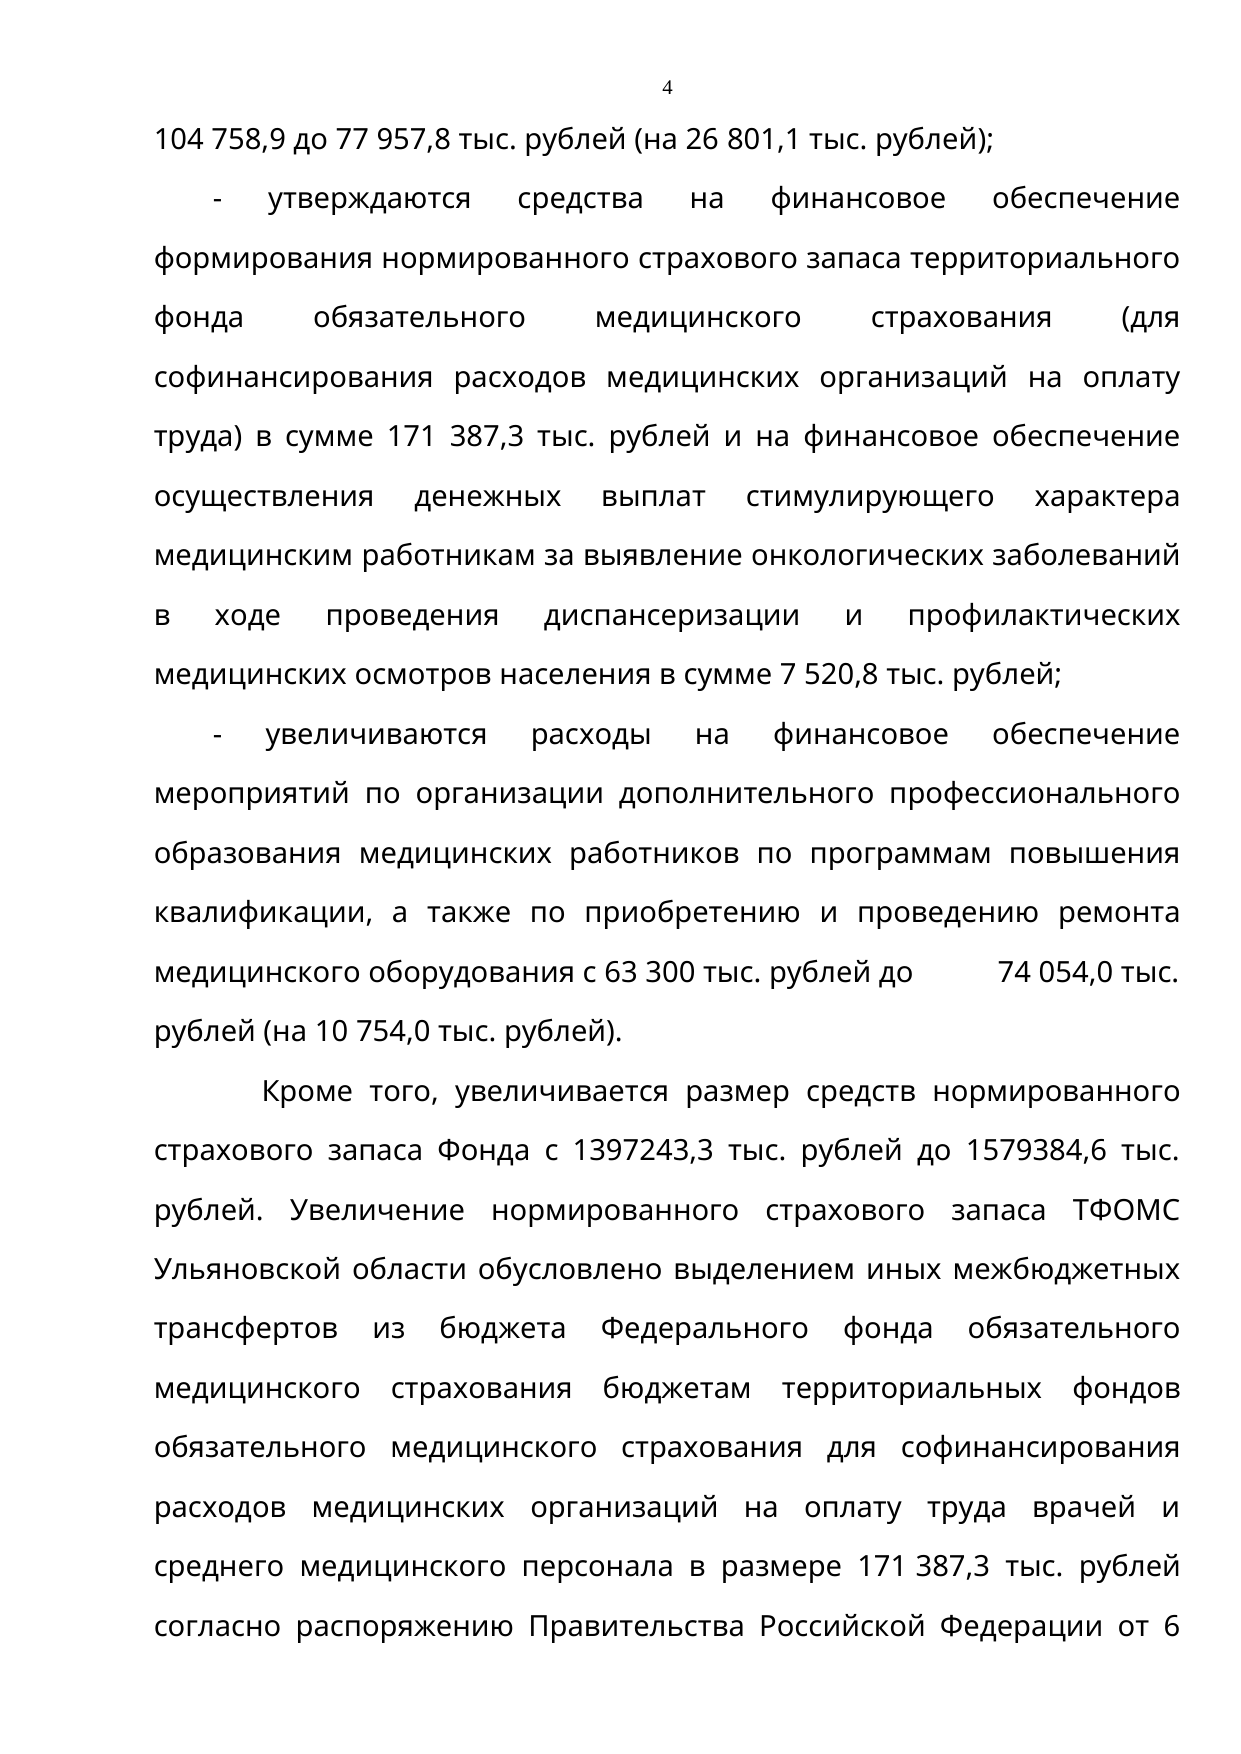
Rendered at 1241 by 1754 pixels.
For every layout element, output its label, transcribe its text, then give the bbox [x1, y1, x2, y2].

text - увеличиваются расходы на финансовое обеспечение мероприятий по организации дополнительного профессионального образования медицинских работников по программам повышения квалификации, а также по приобретению и проведению ремонта медицинского оборудования с 63 300 тыс. рублей до 74 054,0 тыс. рублей (на 10 754,0 тыс. рублей). [153, 713, 1181, 1050]
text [153, 118, 1181, 158]
text - утверждаются средства на финансовое обеспечение формирования нормированного страхового запаса территориального фонда обязательного медицинского страхования (для софинансирования расходов медицинских организаций на оплату труда) в сумме 171 387,3 тыс. рублей и на финансовое обеспечение осуществления денежных выплат стимулирующего характера медицинским работникам за выявление онкологических заболеваний в ходе проведения диспансеризации и профилактических медицинских осмотров населения в сумме 7 520,8 тыс. рублей; [153, 178, 1181, 693]
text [153, 1070, 1181, 1645]
